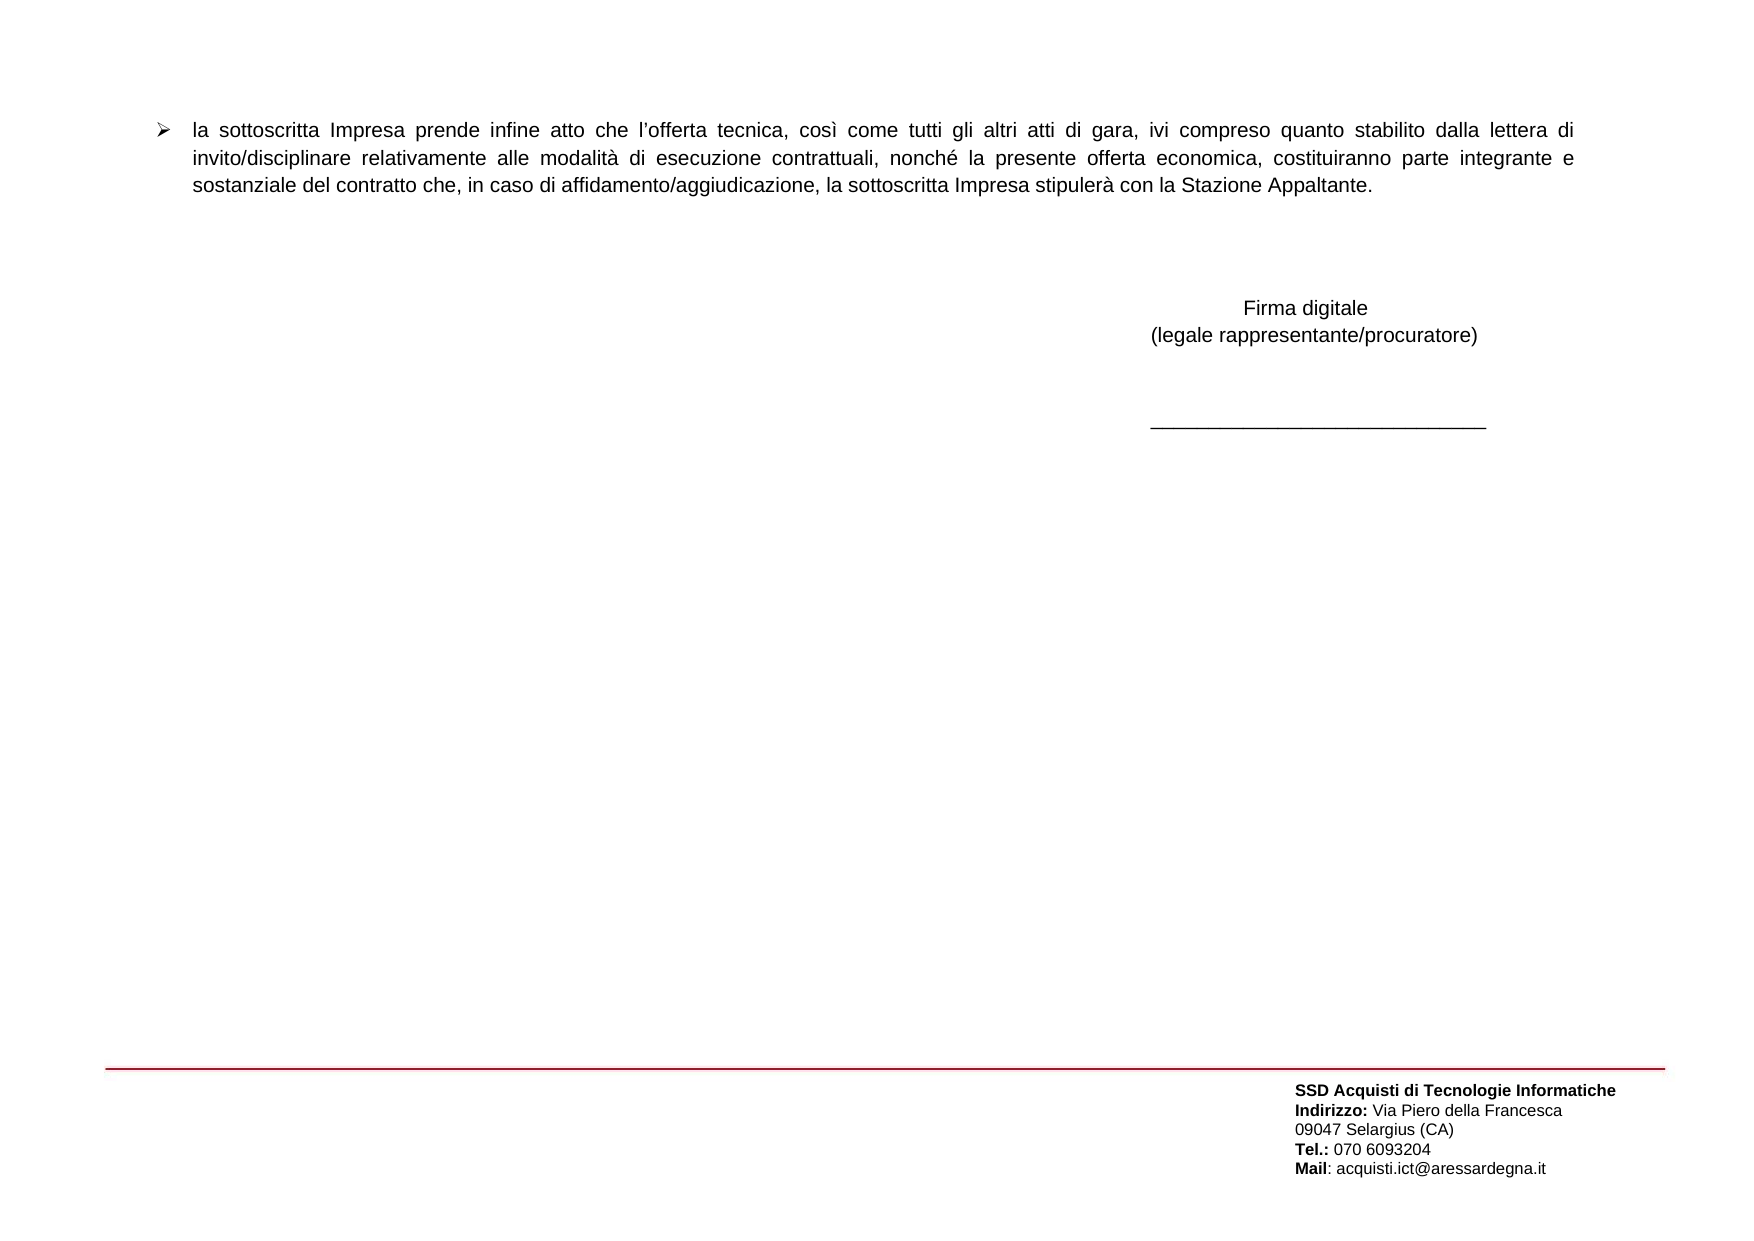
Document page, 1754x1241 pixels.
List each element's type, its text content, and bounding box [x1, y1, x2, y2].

text _____________________________ [1077, 406, 1577, 457]
picture [56, 1048, 1754, 1082]
text Firma digitale [1168, 296, 1577, 320]
text (legale rappresentante/procuratore) [1077, 323, 1577, 347]
list la sottoscritta Impresa prende infine atto che l’offerta tecnica, così come tutti gli altri atti di gara, ivi compreso quanto stabilito dalla lettera di invito/disciplinare relativamente alle modalità di esecuzione contrattuali, nonché la presente offerta economica, costituiranno parte integrante e sostanziale del contratto che, in caso di affidamento/aggiudicazione, la sottoscritta Impresa stipulerà con la Stazione Appaltante. [155, 118, 1577, 197]
